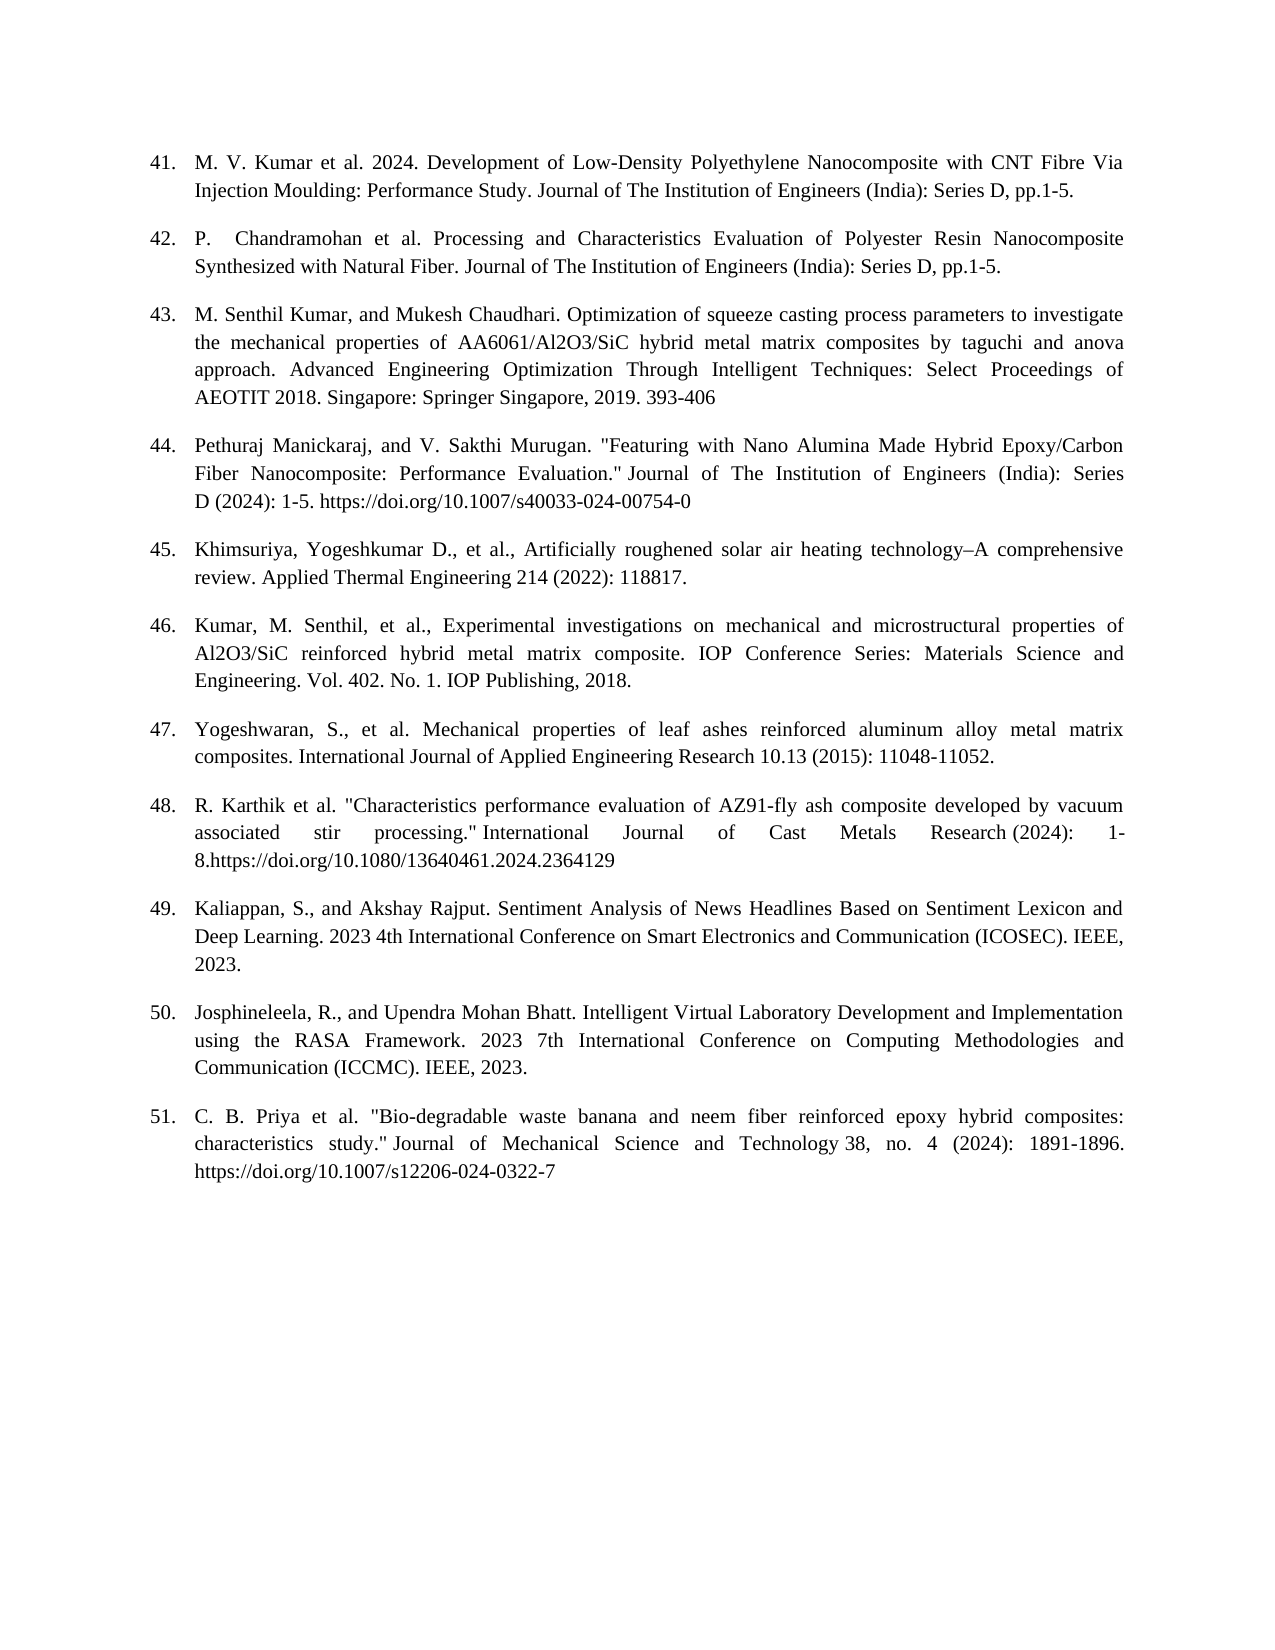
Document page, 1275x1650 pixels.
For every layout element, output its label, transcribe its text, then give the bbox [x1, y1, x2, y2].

text Yogeshwaran, S., et al. Mechanical properties of leaf ashes reinforced aluminum alloy metal matrix composites. International Journal of Applied Engineering Research 10.13 (2015): 11048-11052. [150, 717, 1125, 768]
text P. Chandramohan et al. Processing and Characteristics Evaluation of Polyester Resin Nanocomposite Synthesized with Natural Fiber. Journal of The Institution of Engineers (India): Series D, pp.1-5. [150, 226, 1125, 278]
text Khimsuriya, Yogeshkumar D., et al., Artificially roughened solar air heating technology–A comprehensive review. Applied Thermal Engineering 214 (2022): 118817. [150, 537, 1125, 589]
text M. Senthil Kumar, and Mukesh Chaudhari. Optimization of squeeze casting process parameters to investigate the mechanical properties of AA6061/Al2O3/SiC hybrid metal matrix composites by taguchi and anova approach. Advanced Engineering Optimization Through Intelligent Techniques: Select Proceedings of AEOTIT 2018. Singapore: Springer Singapore, 2019. 393-406 [150, 302, 1125, 409]
text M. V. Kumar et al. 2024. Development of Low-Density Polyethylene Nanocomposite with CNT Fibre Via Injection Moulding: Performance Study. Journal of The Institution of Engineers (India): Series D, pp.1-5. [150, 150, 1125, 202]
text Pethuraj Manickaraj, and V. Sakthi Murugan. "Featuring with Nano Alumina Made Hybrid Epoxy/Carbon Fiber Nanocomposite: Performance Evaluation." Journal of The Institution of Engineers (India): Series D (2024): 1-5. https://doi.org/10.1007/s40033-024-00754-0 [150, 433, 1125, 513]
text Kaliappan, S., and Akshay Rajput. Sentiment Analysis of News Headlines Based on Sentiment Lexicon and Deep Learning. 2023 4th International Conference on Smart Electronics and Communication (ICOSEC). IEEE, 2023. [150, 896, 1125, 976]
text Kumar, M. Senthil, et al., Experimental investigations on mechanical and microstructural properties of Al2O3/SiC reinforced hybrid metal matrix composite. IOP Conference Series: Materials Science and Engineering. Vol. 402. No. 1. IOP Publishing, 2018. [150, 613, 1125, 692]
text Josphineleela, R., and Upendra Mohan Bhatt. Intelligent Virtual Laboratory Development and Implementation using the RASA Framework. 2023 7th International Conference on Computing Methodologies and Communication (ICCMC). IEEE, 2023. [150, 1000, 1125, 1079]
text R. Karthik et al. "Characteristics performance evaluation of AZ91-fly ash composite developed by vacuum associated stir processing." International Journal of Cast Metals Research (2024): 1-8.https://doi.org/10.1080/13640461.2024.2364129 [150, 793, 1125, 872]
text C. B. Priya et al. "Bio-degradable waste banana and neem fiber reinforced epoxy hybrid composites: characteristics study." Journal of Mechanical Science and Technology 38, no. 4 (2024): 1891-1896. https://doi.org/10.1007/s12206-024-0322-7 [150, 1104, 1125, 1183]
